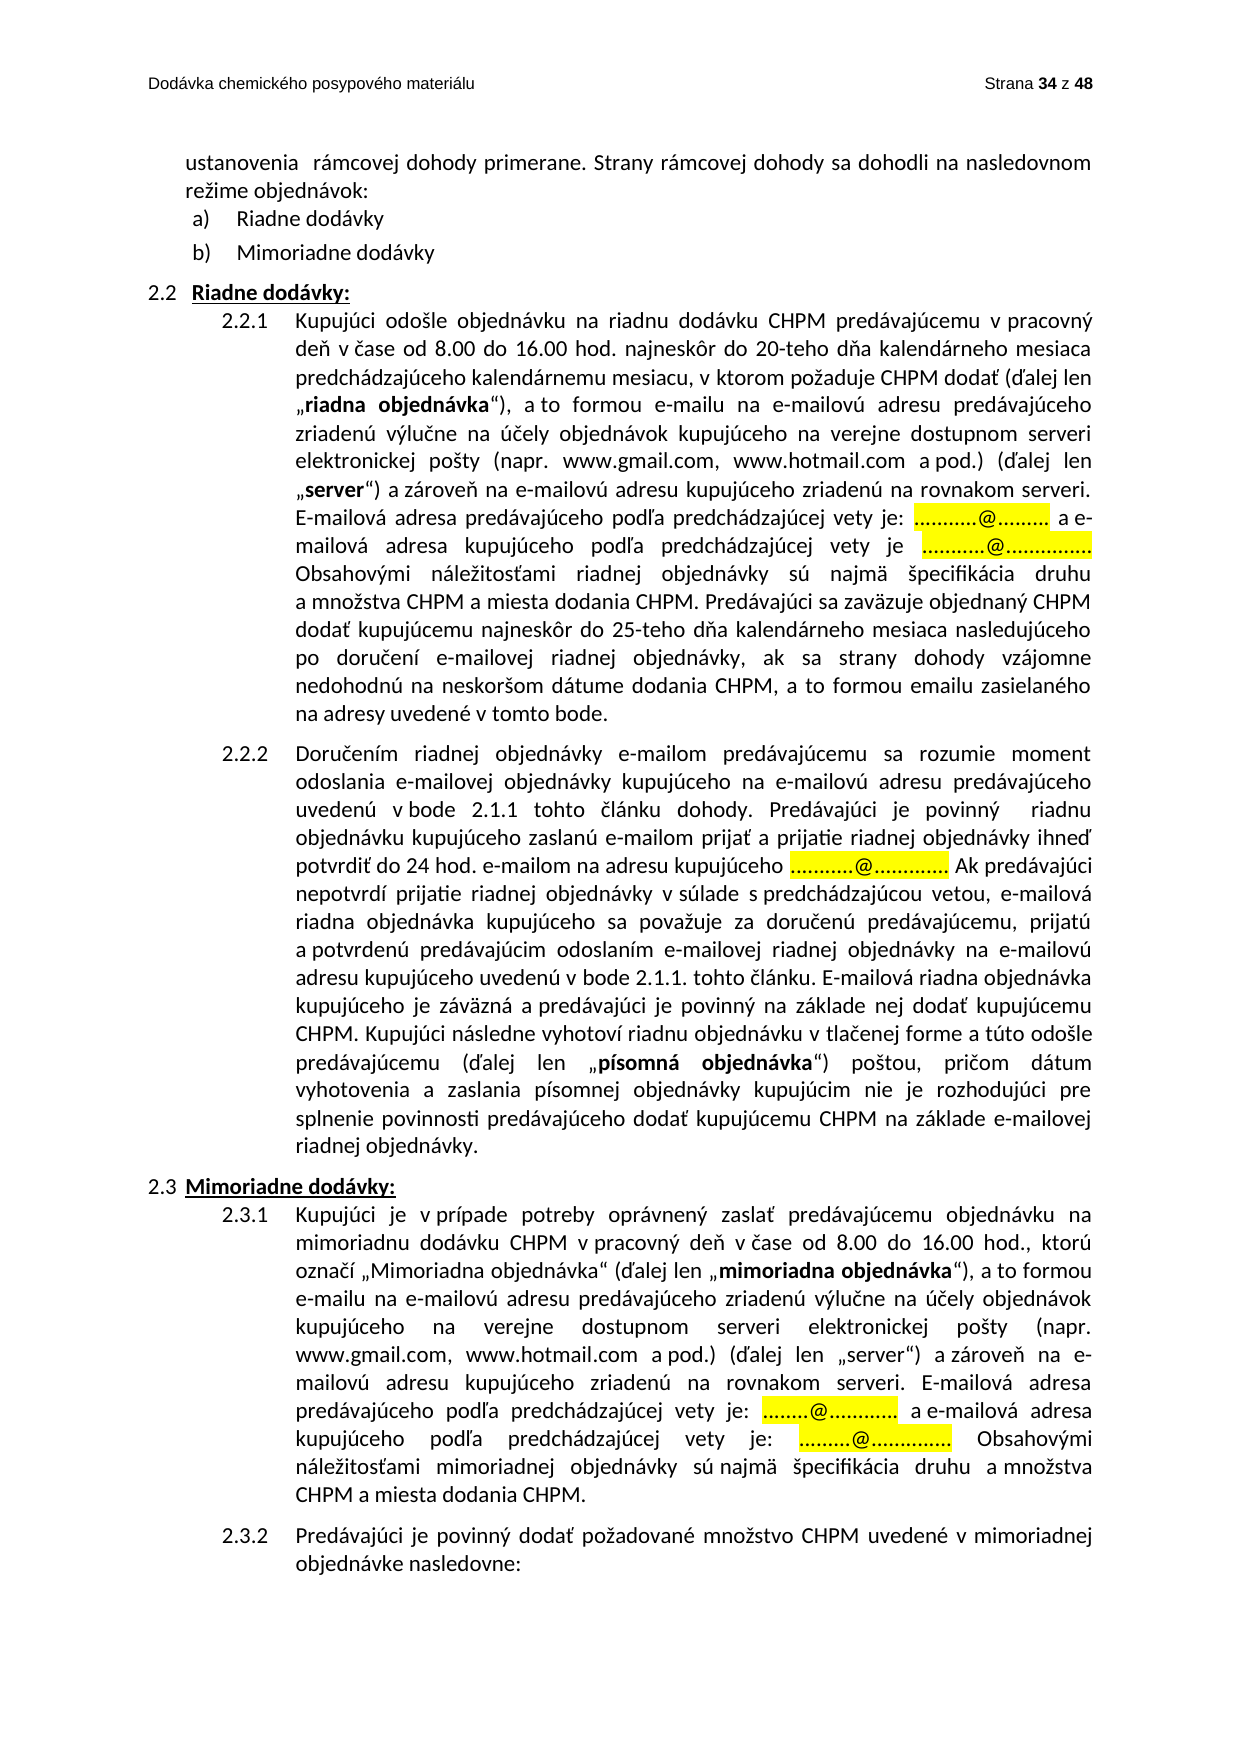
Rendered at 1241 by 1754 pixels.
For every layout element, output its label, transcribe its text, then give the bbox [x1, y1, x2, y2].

list Riadne dodávky: [148, 278, 1092, 307]
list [148, 148, 1092, 204]
list Mimoriadne dodávky: [148, 1172, 1092, 1200]
text 2.2.2 Doručením riadnej objednávky e-mailom predávajúcemu sa rozumie moment odoslania e-mailovej objednávky kupujúceho na e-mailovú adresu predávajúceho uvedenú v bode 2.1.1 tohto článku dohody. Predávajúci je povinný riadnu objednávku kupujúceho zaslanú e-mailom prijať a prijatie riadnej objednávky ihneď potvrdiť do 24 hod. e-mailom na adresu kupujúceho ...........@............. Ak predávajúci nepotvrdí prijatie riadnej objednávky v súlade s predchádzajúcou vetou, e-mailová riadna objednávka kupujúceho sa považuje za doručenú predávajúcemu, prijatú a potvrdenú predávajúcim odoslaním e-mailovej riadnej objednávky na e-mailovú adresu kupujúceho uvedenú v bode 2.1.1. tohto článku. E-mailová riadna objednávka kupujúceho je záväzná a predávajúci je povinný na základe nej dodať kupujúcemu CHPM. Kupujúci následne vyhotoví riadnu objednávku v tlačenej forme a túto odošle predávajúcemu (ďalej len „písomná objednávka“) poštou, pričom dátum vyhotovenia a zaslania písomnej objednávky kupujúcim nie je rozhodujúci pre splnenie povinnosti predávajúceho dodať kupujúcemu CHPM na základe e-mailovej riadnej objednávky. [222, 739, 1092, 1160]
text 2.2.1 Kupujúci odošle objednávku na riadnu dodávku CHPM predávajúcemu v pracovný deň v čase od 8.00 do 16.00 hod. najneskôr do 20-teho dňa kalendárneho mesiaca predchádzajúceho kalendárnemu mesiacu, v ktorom požaduje CHPM dodať (ďalej len „riadna objednávka“), a to formou e-mailu na e-mailovú adresu predávajúceho zriadenú výlučne na účely objednávok kupujúceho na verejne dostupnom serveri elektronickej pošty (napr. www.gmail.com, www.hotmail.com a pod.) (ďalej len „server“) a zároveň na e-mailovú adresu kupujúceho zriadenú na rovnakom serveri. E-mailová adresa predávajúceho podľa predchádzajúcej vety je: ...........@......... a e-mailová adresa kupujúceho podľa predchádzajúcej vety je ...........@............... Obsahovými náležitosťami riadnej objednávky sú najmä špecifikácia druhu a množstva CHPM a miesta dodania CHPM. Predávajúci sa zaväzuje objednaný CHPM dodať kupujúcemu najneskôr do 25-teho dňa kalendárneho mesiaca nasledujúceho po doručení e-mailovej riadnej objednávky, ak sa strany dohody vzájomne nedohodnú na neskoršom dátume dodania CHPM, a to formou emailu zasielaného na adresy uvedené v tomto bode. [221, 307, 1092, 727]
list Mimoriadne dodávky [192, 238, 1092, 266]
text 2.3.2 Predávajúci je povinný dodať požadované množstvo CHPM uvedené v mimoriadnej objednávke nasledovne: [222, 1521, 1092, 1577]
list Riadne dodávky [192, 204, 1092, 232]
text 2.3.1 Kupujúci je v prípade potreby oprávnený zaslať predávajúcemu objednávku na mimoriadnu dodávku CHPM v pracovný deň v čase od 8.00 do 16.00 hod., ktorú označí „Mimoriadna objednávka“ (ďalej len „mimoriadna objednávka“), a to formou e-mailu na e-mailovú adresu predávajúceho zriadenú výlučne na účely objednávok kupujúceho na verejne dostupnom serveri elektronickej pošty (napr. www.gmail.com, www.hotmail.com a pod.) (ďalej len „server“) a zároveň na e-mailovú adresu kupujúceho zriadenú na rovnakom serveri. E-mailová adresa predávajúceho podľa predchádzajúcej vety je: ........@............ a e-mailová adresa kupujúceho podľa predchádzajúcej vety je: .........@.............. Obsahovými náležitosťami mimoriadnej objednávky sú najmä špecifikácia druhu a množstva CHPM a miesta dodania CHPM. [222, 1200, 1092, 1508]
